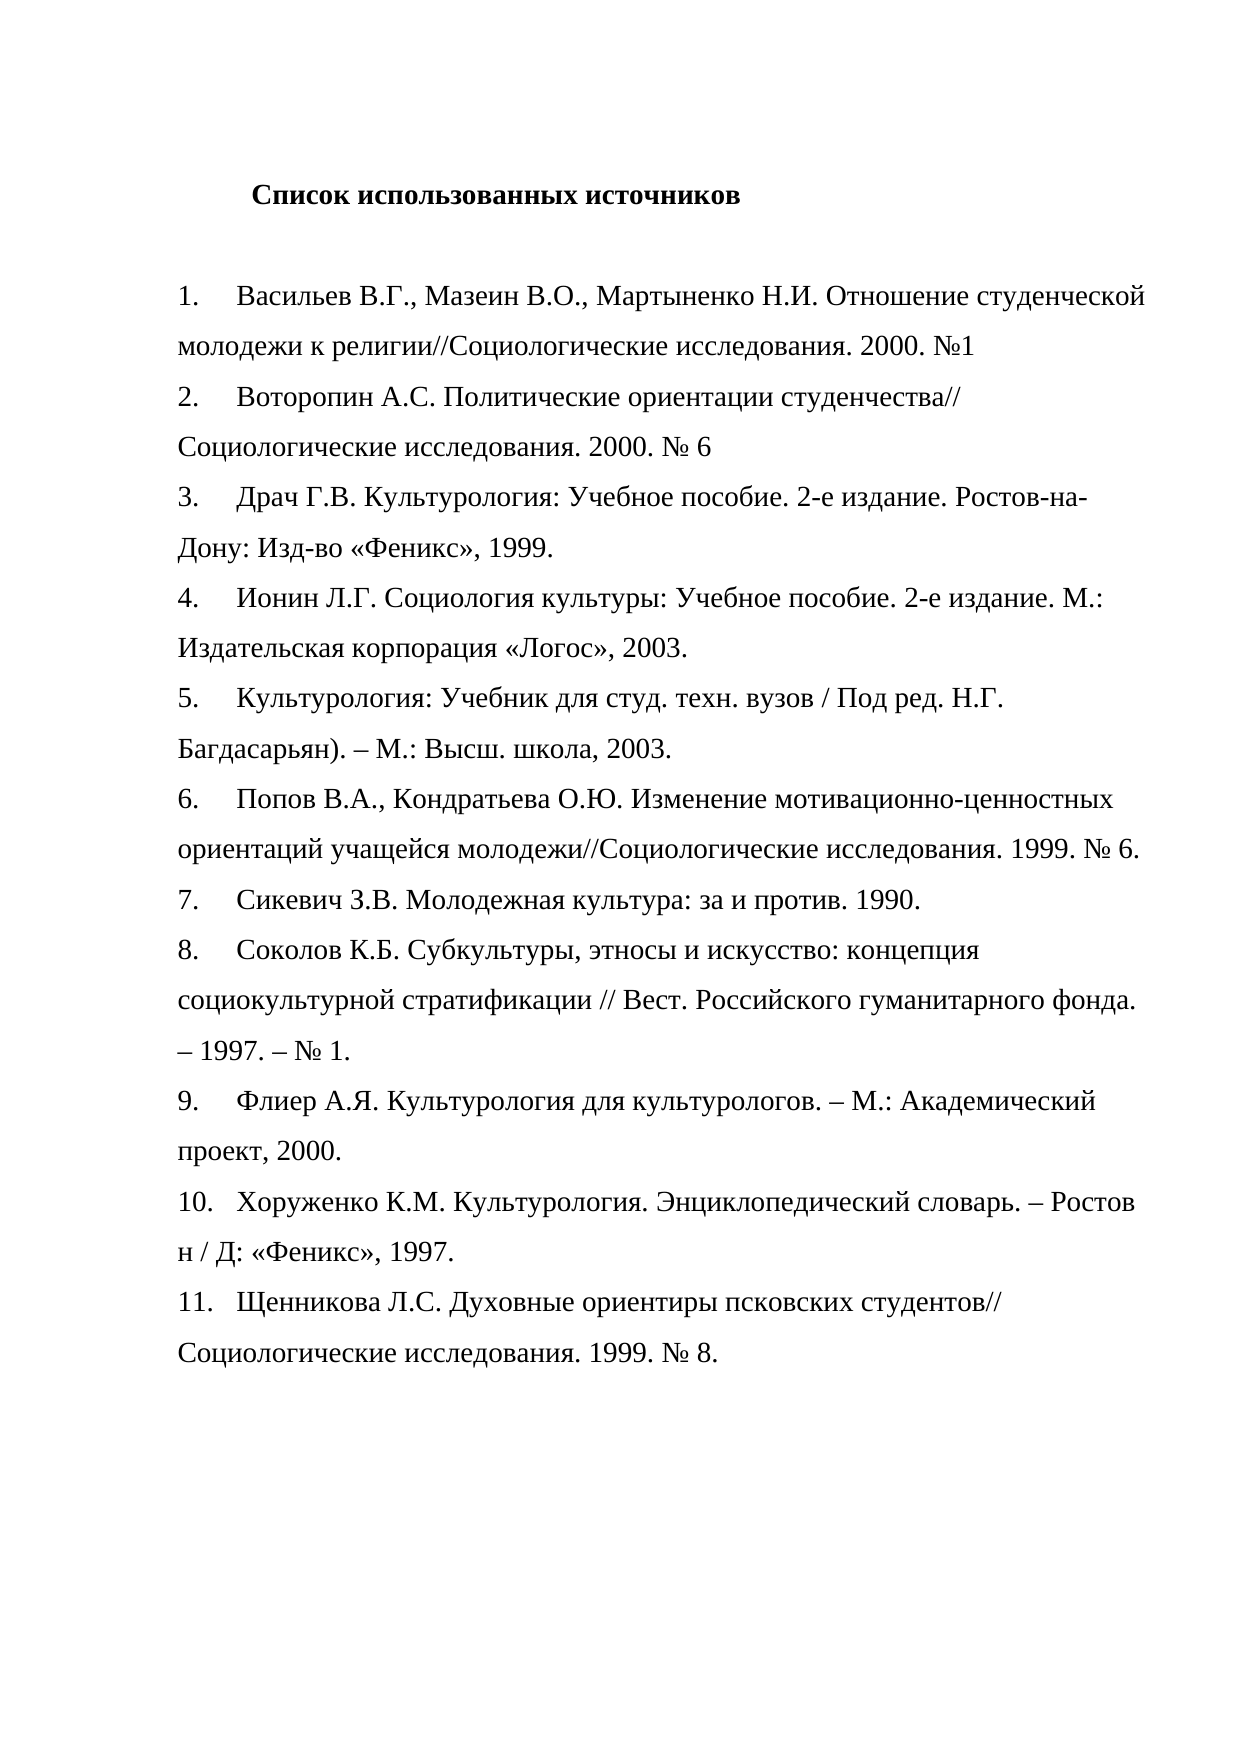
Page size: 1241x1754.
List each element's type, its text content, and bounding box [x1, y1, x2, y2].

list Драч Г.В. Культурология: Учебное пособие. 2-е издание. Ростов-на-Дону: Изд-во «Феникс», 1999. [177, 479, 1152, 563]
list Хоруженко К.М. Культурология. Энциклопедический словарь. – Ростов н / Д: «Феникс», 1997. [177, 1184, 1152, 1268]
list Васильев В.Г., Мазеин В.О., Мартыненко Н.И. Отношение студенческой молодежи к религии//Социологические исследования. 2000. №1 [177, 278, 1152, 362]
list Щенникова Л.С. Духовные ориентиры псковских студентов// Социологические исследования. 1999. № 8. [177, 1284, 1152, 1368]
list Воторопин А.С. Политические ориентации студенчества// Социологические исследования. 2000. № 6 [177, 379, 1152, 463]
text Список использованных источников [177, 177, 1152, 211]
list Попов В.А., Кондратьева О.Ю. Изменение мотивационно-ценностных ориентаций учащейся молодежи//Социологические исследования. 1999. № 6. [177, 781, 1152, 865]
list Соколов К.Б. Субкультуры, этносы и искусство: концепция социокультурной стратификации // Вест. Российского гуманитарного фонда. – 1997. – № 1. [177, 932, 1152, 1066]
list Культурология: Учебник для студ. техн. вузов / Под ред. Н.Г. Багдасарьян). – М.: Высш. школа, 2003. [177, 681, 1152, 764]
list Ионин Л.Г. Социология культуры: Учебное пособие. 2-е издание. М.: Издательская корпорация «Логос», 2003. [177, 580, 1152, 664]
list Сикевич З.В. Молодежная культура: за и против. 1990. [177, 882, 1152, 915]
list Флиер А.Я. Культурология для культурологов. – М.: Академический проект, 2000. [177, 1083, 1152, 1167]
